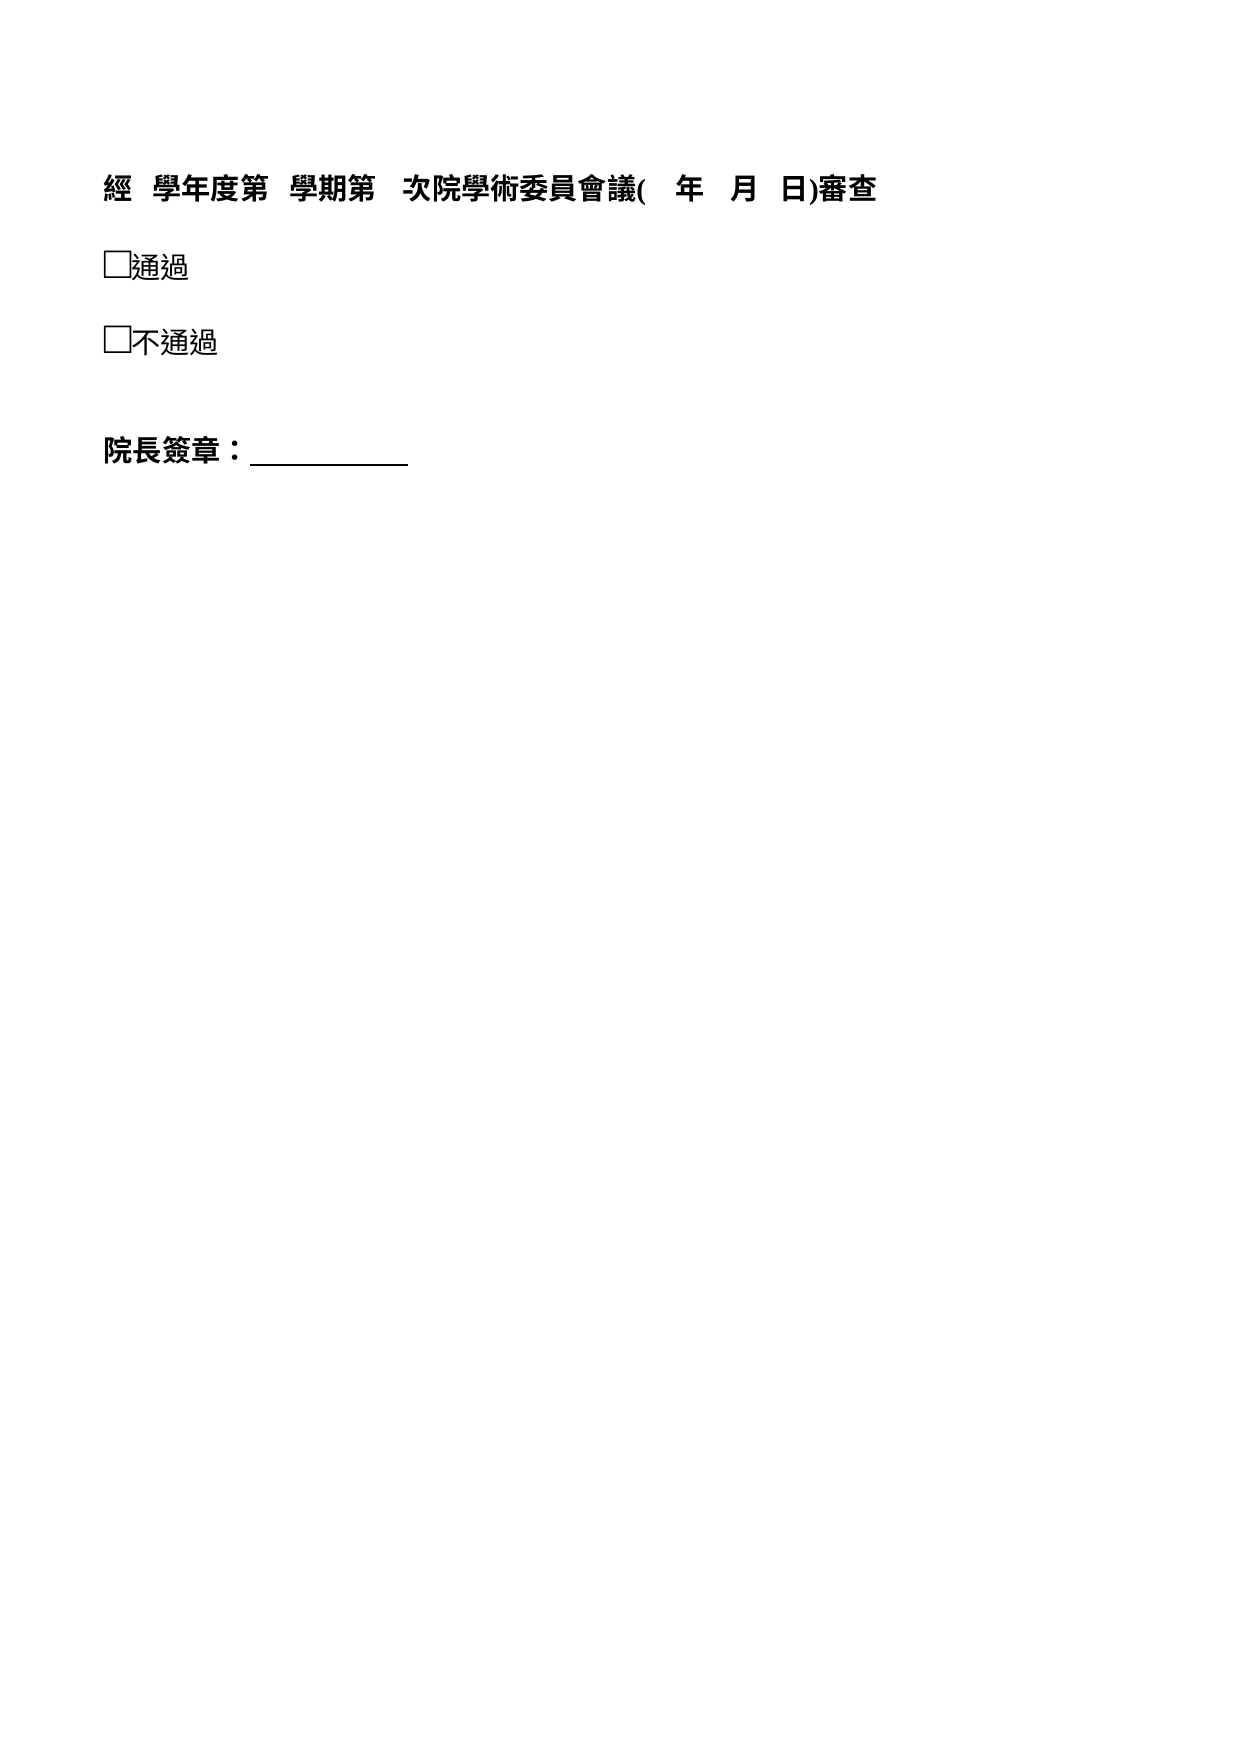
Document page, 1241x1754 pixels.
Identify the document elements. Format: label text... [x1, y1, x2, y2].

text 院長簽章： [103, 412, 1122, 487]
text □不通過 [103, 299, 1122, 374]
text 經 學年度第 學期第 次院學術委員會議( 年 月 日)審查 [103, 149, 1122, 224]
text □通過 [103, 224, 1122, 299]
